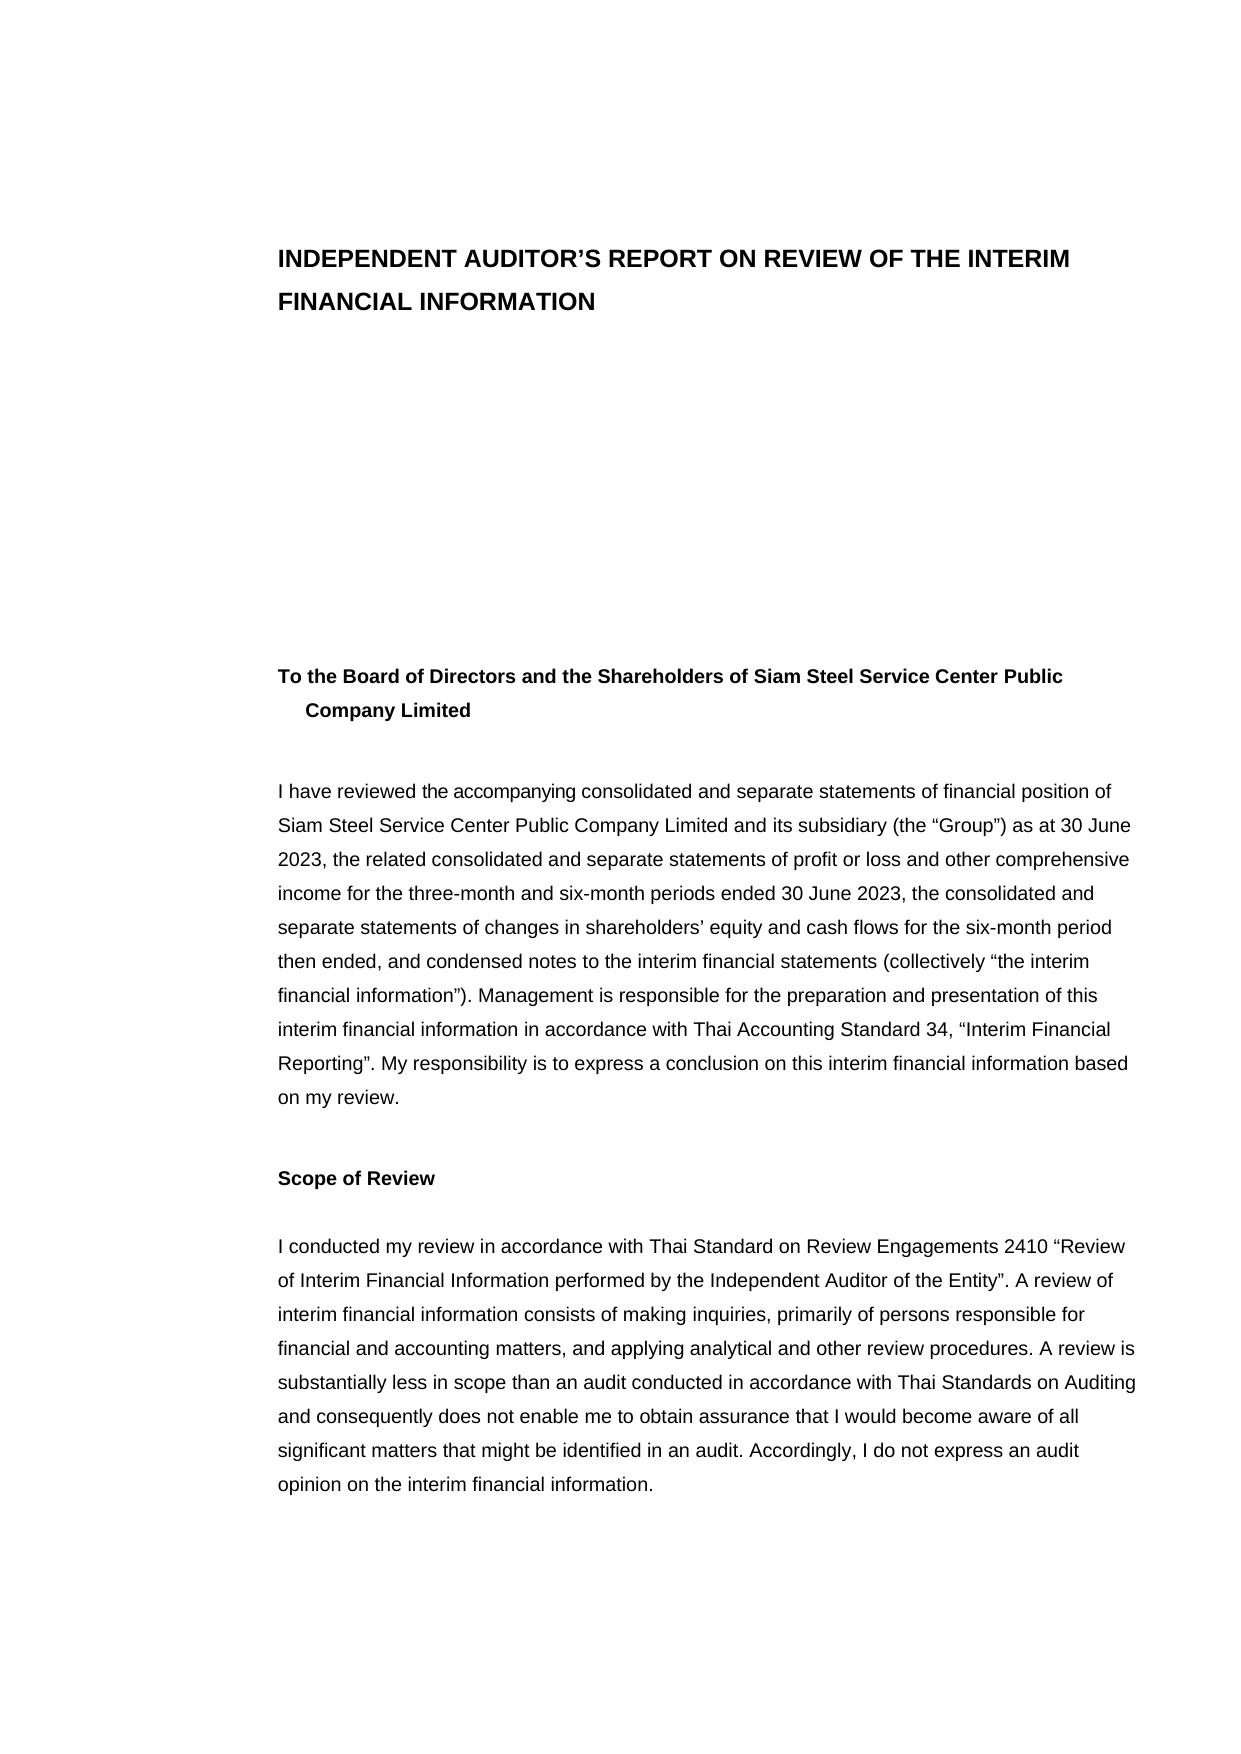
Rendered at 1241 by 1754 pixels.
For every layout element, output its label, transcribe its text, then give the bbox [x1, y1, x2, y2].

text I conducted my review in accordance with Thai Standard on Review Engagements 2410 “Review of Interim Financial Information performed by the Independent Auditor of the Entity”. A review of interim financial information consists of making inquiries, primarily of persons responsible for financial and accounting matters, and applying analytical and other review procedures. A review is substantially less in scope than an audit conducted in accordance with Thai Standards on Auditing and consequently does not enable me to obtain assurance that I would become aware of all significant matters that might be identified in an audit. Accordingly, I do not express an audit opinion on the interim financial information. [278, 1235, 1145, 1496]
text Company Limited [278, 699, 1145, 722]
text Scope of Review [278, 1167, 1145, 1189]
text I have reviewed the accompanying consolidated and separate statements of financial position of Siam Steel Service Center Public Company Limited and its subsidiary (the “Group”) as at 30 June 2023, the related consolidated and separate statements of profit or loss and other comprehensive income for the three-month and six-month periods ended 30 June 2023, the consolidated and separate statements of changes in shareholders’ equity and cash flows for the six-month period then ended, and condensed notes to the interim financial statements (collectively “the interim financial information”). Management is responsible for the preparation and presentation of this interim financial information in accordance with Thai Accounting Standard 34, “Interim Financial Reporting”. My responsibility is to express a conclusion on this interim financial information based on my review. [278, 779, 1149, 1109]
text To the Board of Directors and the Shareholders of Siam Steel Service Center Public [278, 665, 1145, 687]
